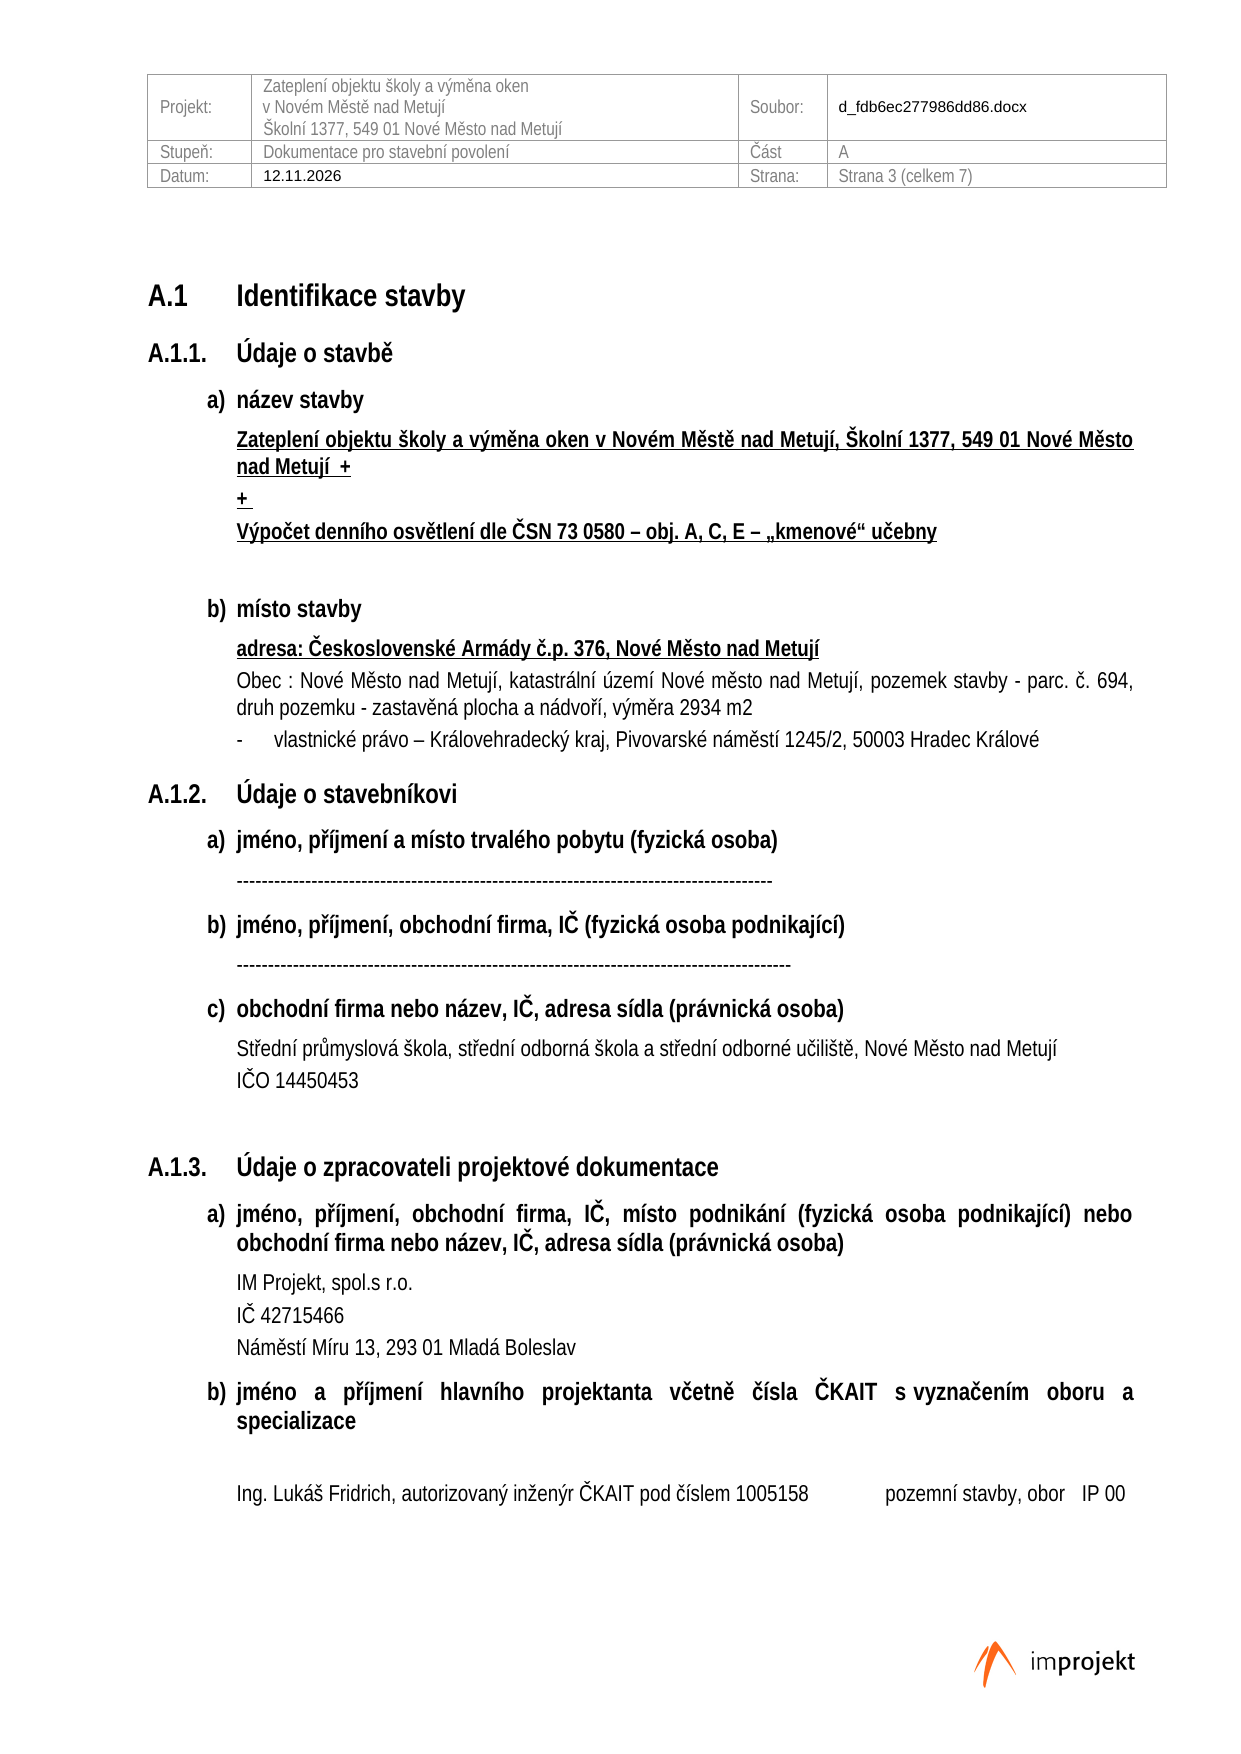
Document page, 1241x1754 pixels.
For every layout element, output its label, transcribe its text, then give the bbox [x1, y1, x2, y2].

text IČO 14450453 [236, 1067, 1134, 1094]
text adresa: Československé Armády č.p. 376, Nové Město nad Metují [236, 635, 1134, 661]
subtitle Údaje o zpracovateli projektové dokumentace [148, 1151, 1134, 1182]
text ----------------------------------------------------------------------------------------- [236, 951, 1134, 977]
subtitle obchodní firma nebo název, IČ, adresa sídla (právnická osoba) [148, 994, 1134, 1022]
text -------------------------------------------------------------------------------------- [236, 867, 1134, 893]
list vlastnické právo – Královehradecký kraj, Pivovarské náměstí 1245/2, 50003 Hradec Králové [236, 726, 1134, 753]
subtitle název stavby [148, 385, 1134, 414]
text Zateplení objektu školy a výměna oken v Novém Městě nad Metují, Školní 1377, 549 01 Nové Město nad Metují + [236, 426, 1134, 449]
text Obec : Nové Město nad Metují, katastrální území Nové město nad Metují, pozemek stavby - parc. č. 694, druh pozemku - zastavěná plocha a nádvoří, výměra 2934 m2 [236, 667, 1134, 720]
text Zateplení objektu školy a výměna oken v Novém Městě nad Metují, Školní 1377, 549 01 Nové Město nad Metují + [236, 450, 1134, 479]
picture [972, 1639, 1137, 1689]
subtitle jméno, příjmení, obchodní firma, IČ, místo podnikání (fyzická osoba podnikající) nebo obchodní firma nebo název, IČ, adresa sídla (právnická osoba) [207, 1199, 1134, 1256]
subtitle Údaje o stavbě [148, 338, 1134, 369]
subtitle jméno a příjmení hlavního projektanta včetně čísla ČKAIT s vyznačením oboru a specializace [207, 1377, 1134, 1434]
text Ing. Lukáš Fridrich, autorizovaný inženýr ČKAIT pod číslem 1005158 pozemní stavby, obor I IP 00 [236, 1479, 1134, 1506]
subtitle místo stavby [148, 594, 1134, 622]
text Výpočet denního osvětlení dle ČSN 73 0580 – obj. A, C, E – „kmenové“ učebny [236, 518, 1134, 544]
subtitle jméno, příjmení a místo trvalého pobytu (fyzická osoba) [148, 825, 1134, 854]
subtitle Identifikace stavby [148, 277, 1134, 313]
text Střední průmyslová škola, střední odborná škola a střední odborné učiliště, Nové Město nad Metují [236, 1035, 1134, 1061]
subtitle jméno, příjmení, obchodní firma, IČ (fyzická osoba podnikající) [148, 909, 1134, 938]
text Náměstí Míru 13, 293 01 Mladá Boleslav [236, 1334, 1134, 1361]
text IČ [236, 1302, 1134, 1328]
subtitle Údaje o stavebníkovi [148, 778, 1134, 809]
text IM Projekt, spol.s r.o. [236, 1269, 1134, 1295]
text + [236, 485, 1134, 512]
